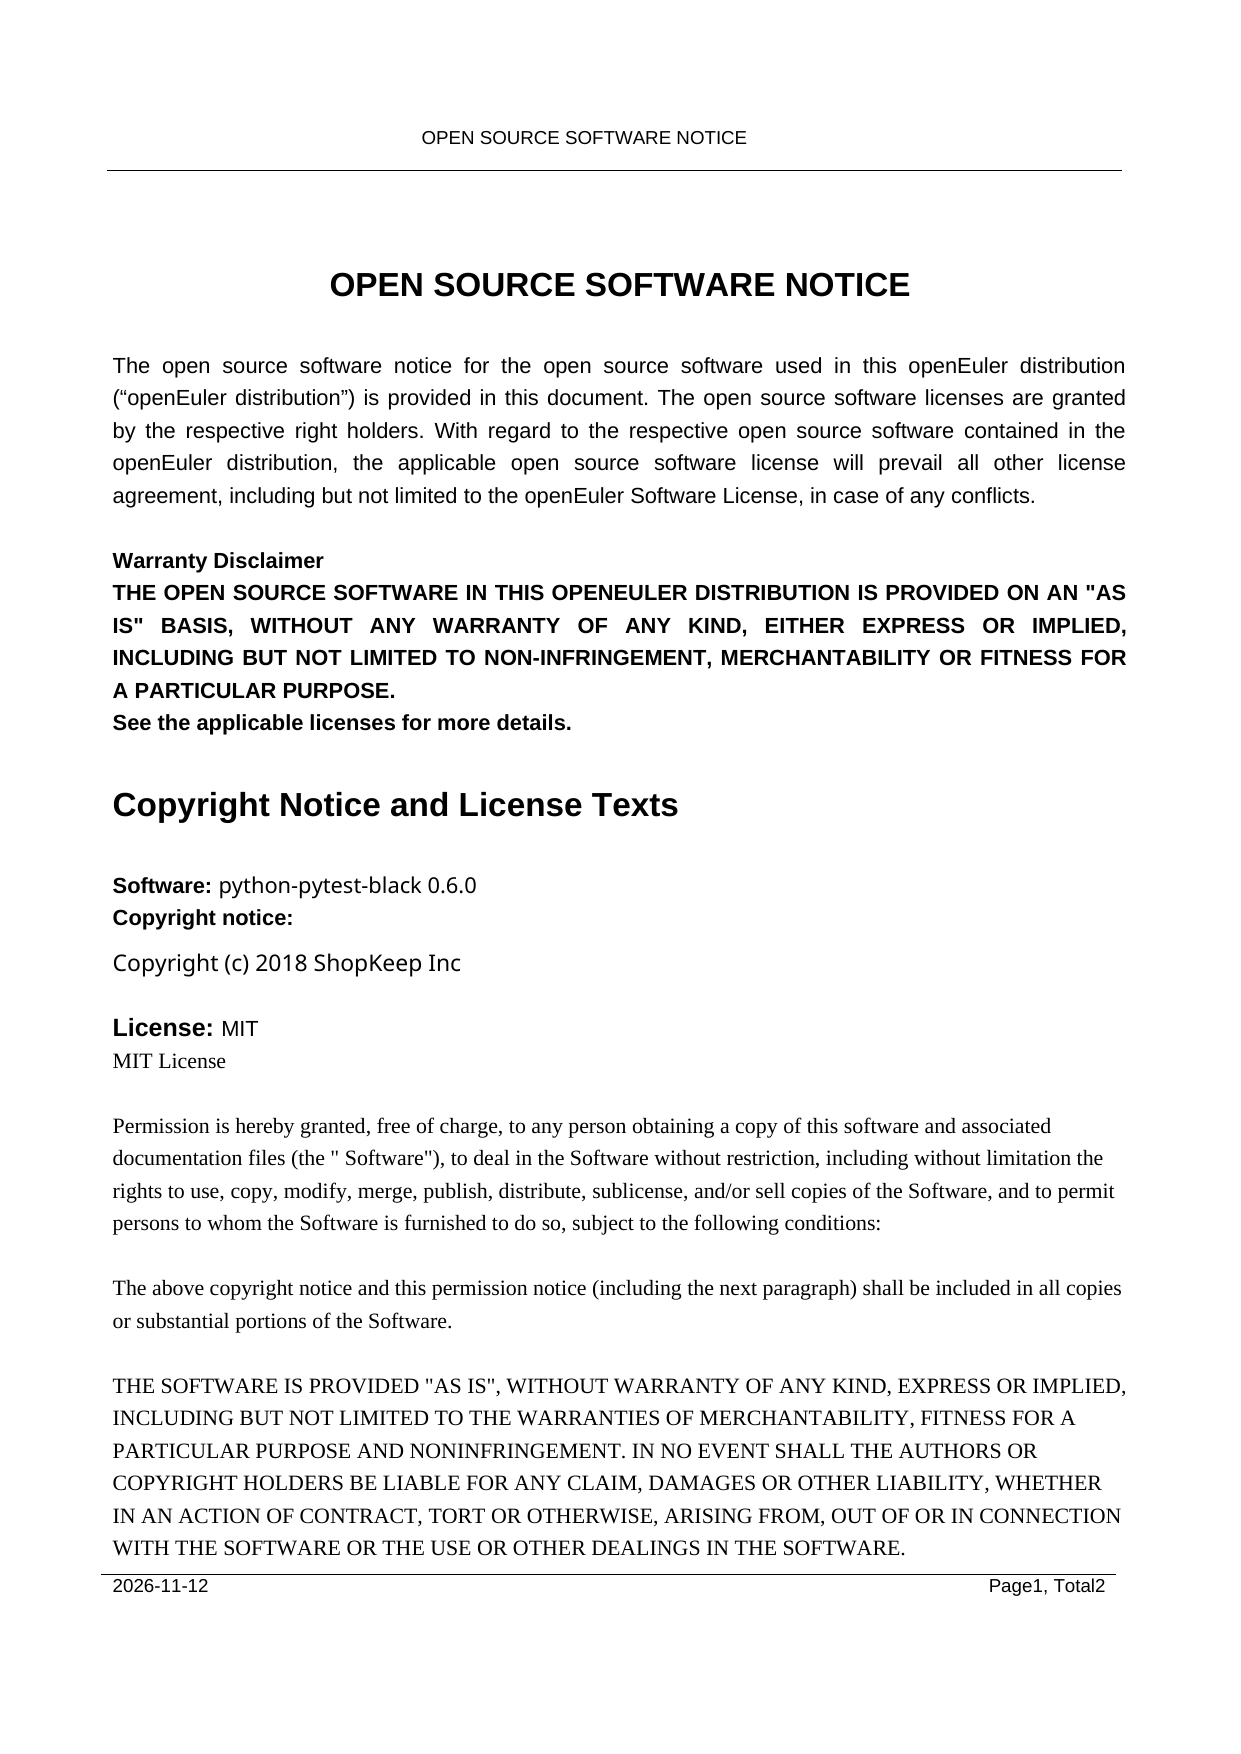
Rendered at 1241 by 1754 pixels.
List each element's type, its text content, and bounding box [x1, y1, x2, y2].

text Warranty Disclaimer [112, 544, 1128, 576]
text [112, 1044, 1128, 1564]
text OPEN SOURCE SOFTWARE NOTICE [112, 251, 1128, 316]
text The open source software notice for the open source software used in this openEuler distribution (“openEuler distribution”) is provided in this document. The open source software licenses are granted by the respective right holders. With regard to the respective open source software contained in the openEuler distribution, the applicable open source software license will prevail all other license agreement, including but not limited to the openEuler Software License, in case of any conflicts. [112, 349, 1128, 511]
text Copyright (c) 2018 ShopKeep Inc [112, 947, 1128, 1012]
text License: MIT [112, 1012, 1128, 1044]
title Software: python-pytest-black 0.6.0 [112, 869, 1128, 901]
text THE OPEN SOURCE SOFTWARE IN THIS OPENEULER DISTRIBUTION IS PROVIDED ON AN "AS IS" BASIS, WITHOUT ANY WARRANTY OF ANY KIND, EITHER EXPRESS OR IMPLIED, INCLUDING BUT NOT LIMITED TO NON-INFRINGEMENT, MERCHANTABILITY OR FITNESS FOR A PARTICULAR PURPOSE. See the applicable licenses for more details. [112, 576, 1128, 739]
text Copyright Notice and License Texts [112, 771, 1128, 836]
text Copyright notice: [112, 901, 1128, 934]
